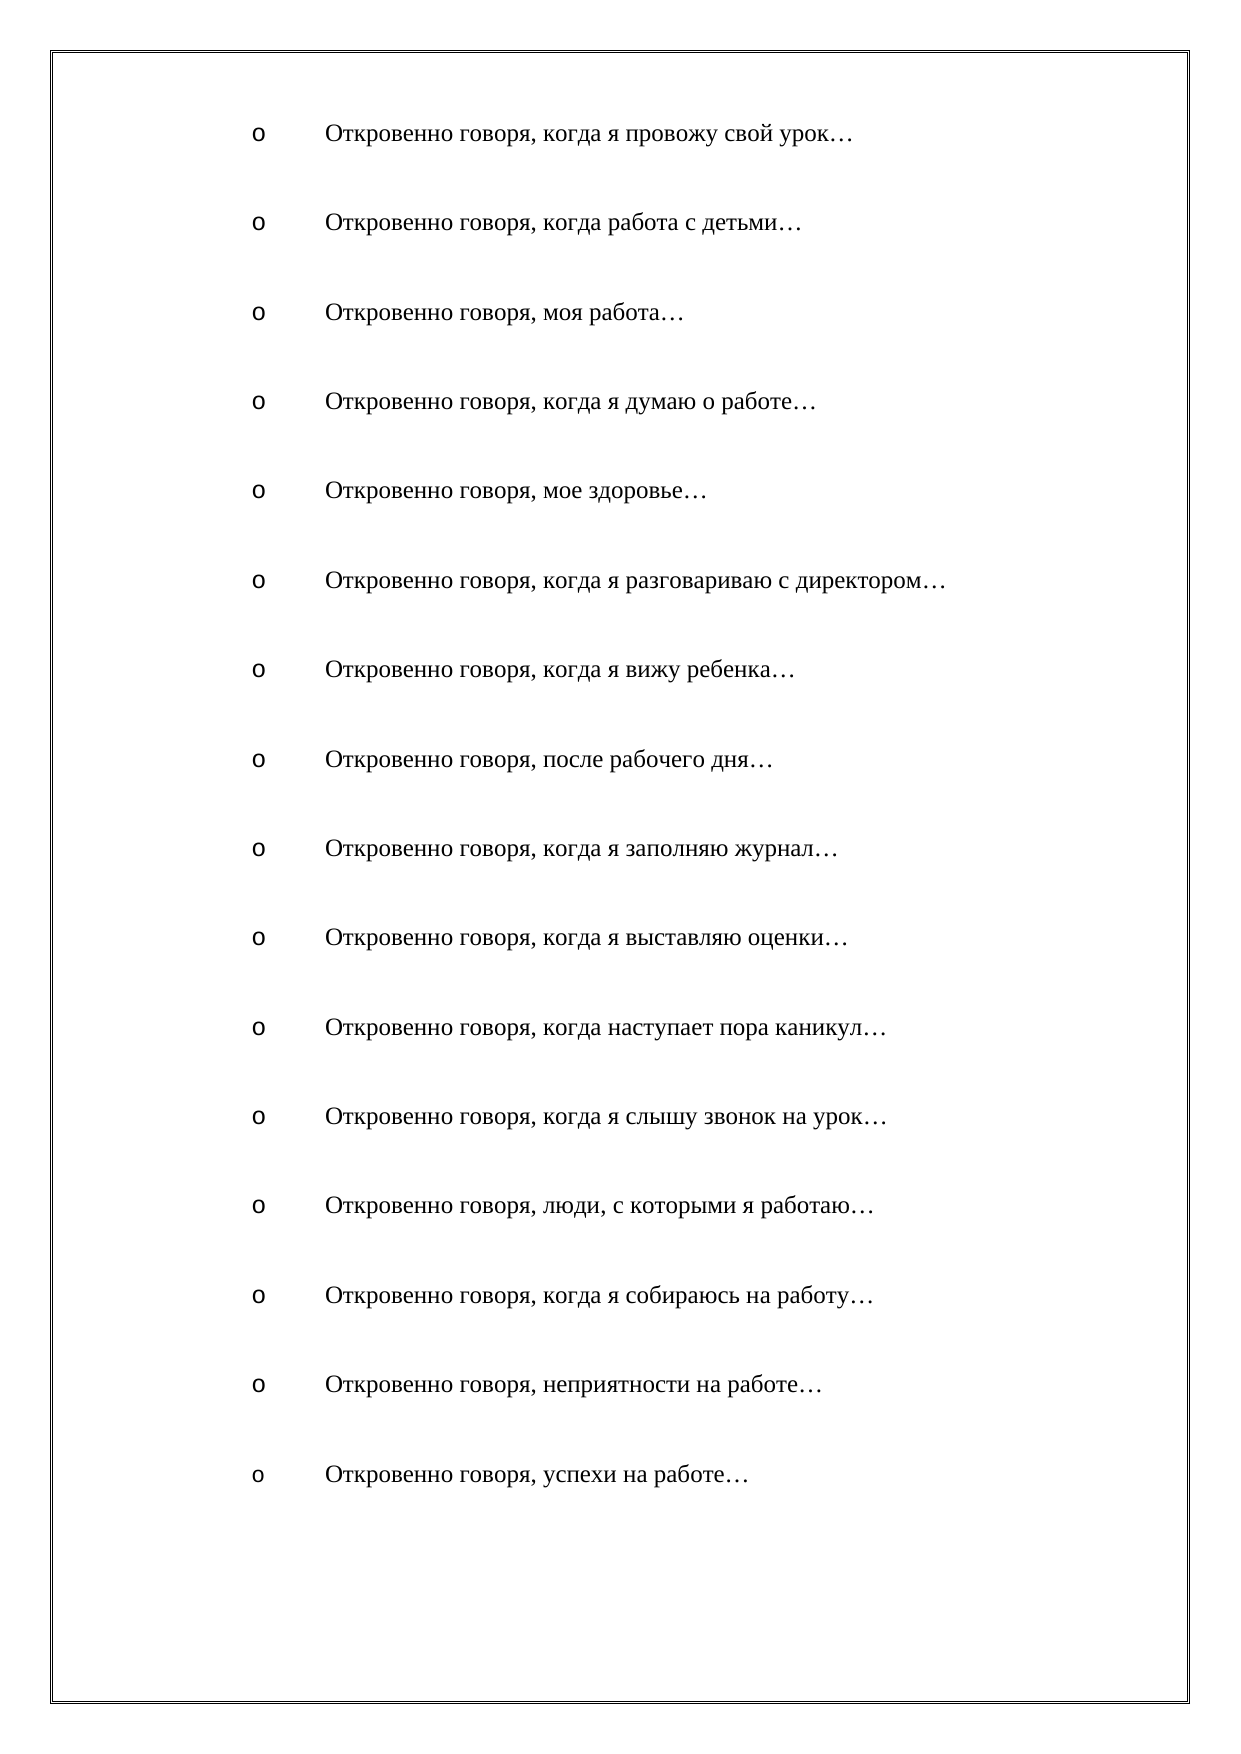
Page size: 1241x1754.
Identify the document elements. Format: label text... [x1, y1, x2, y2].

list Откровенно говоря, когда я собираюсь на работу… [177, 1280, 1152, 1311]
list Откровенно говоря, мое здоровье… [177, 476, 1152, 506]
list Откровенно говоря, успехи на работе… [177, 1459, 1152, 1489]
list Откровенно говоря, когда я думаю о работе… [177, 386, 1152, 417]
list Откровенно говоря, когда я вижу ребенка… [177, 654, 1152, 685]
list Откровенно говоря, моя работа… [177, 297, 1152, 328]
list Откровенно говоря, когда я заполняю журнал… [177, 833, 1152, 864]
list Откровенно говоря, когда я выставляю оценки… [177, 922, 1152, 953]
list Откровенно говоря, когда работа с детьми… [177, 207, 1152, 238]
list Откровенно говоря, после рабочего дня… [177, 744, 1152, 774]
list Откровенно говоря, когда я провожу свой урок… [177, 118, 1152, 149]
list Откровенно говоря, когда наступает пора каникул… [177, 1012, 1152, 1043]
list Откровенно говоря, когда я разговариваю с директором… [177, 565, 1152, 596]
list Откровенно говоря, когда я слышу звонок на урок… [177, 1101, 1152, 1132]
list Откровенно говоря, неприятности на работе… [177, 1369, 1152, 1400]
list Откровенно говоря, люди, с которыми я работаю… [177, 1191, 1152, 1221]
